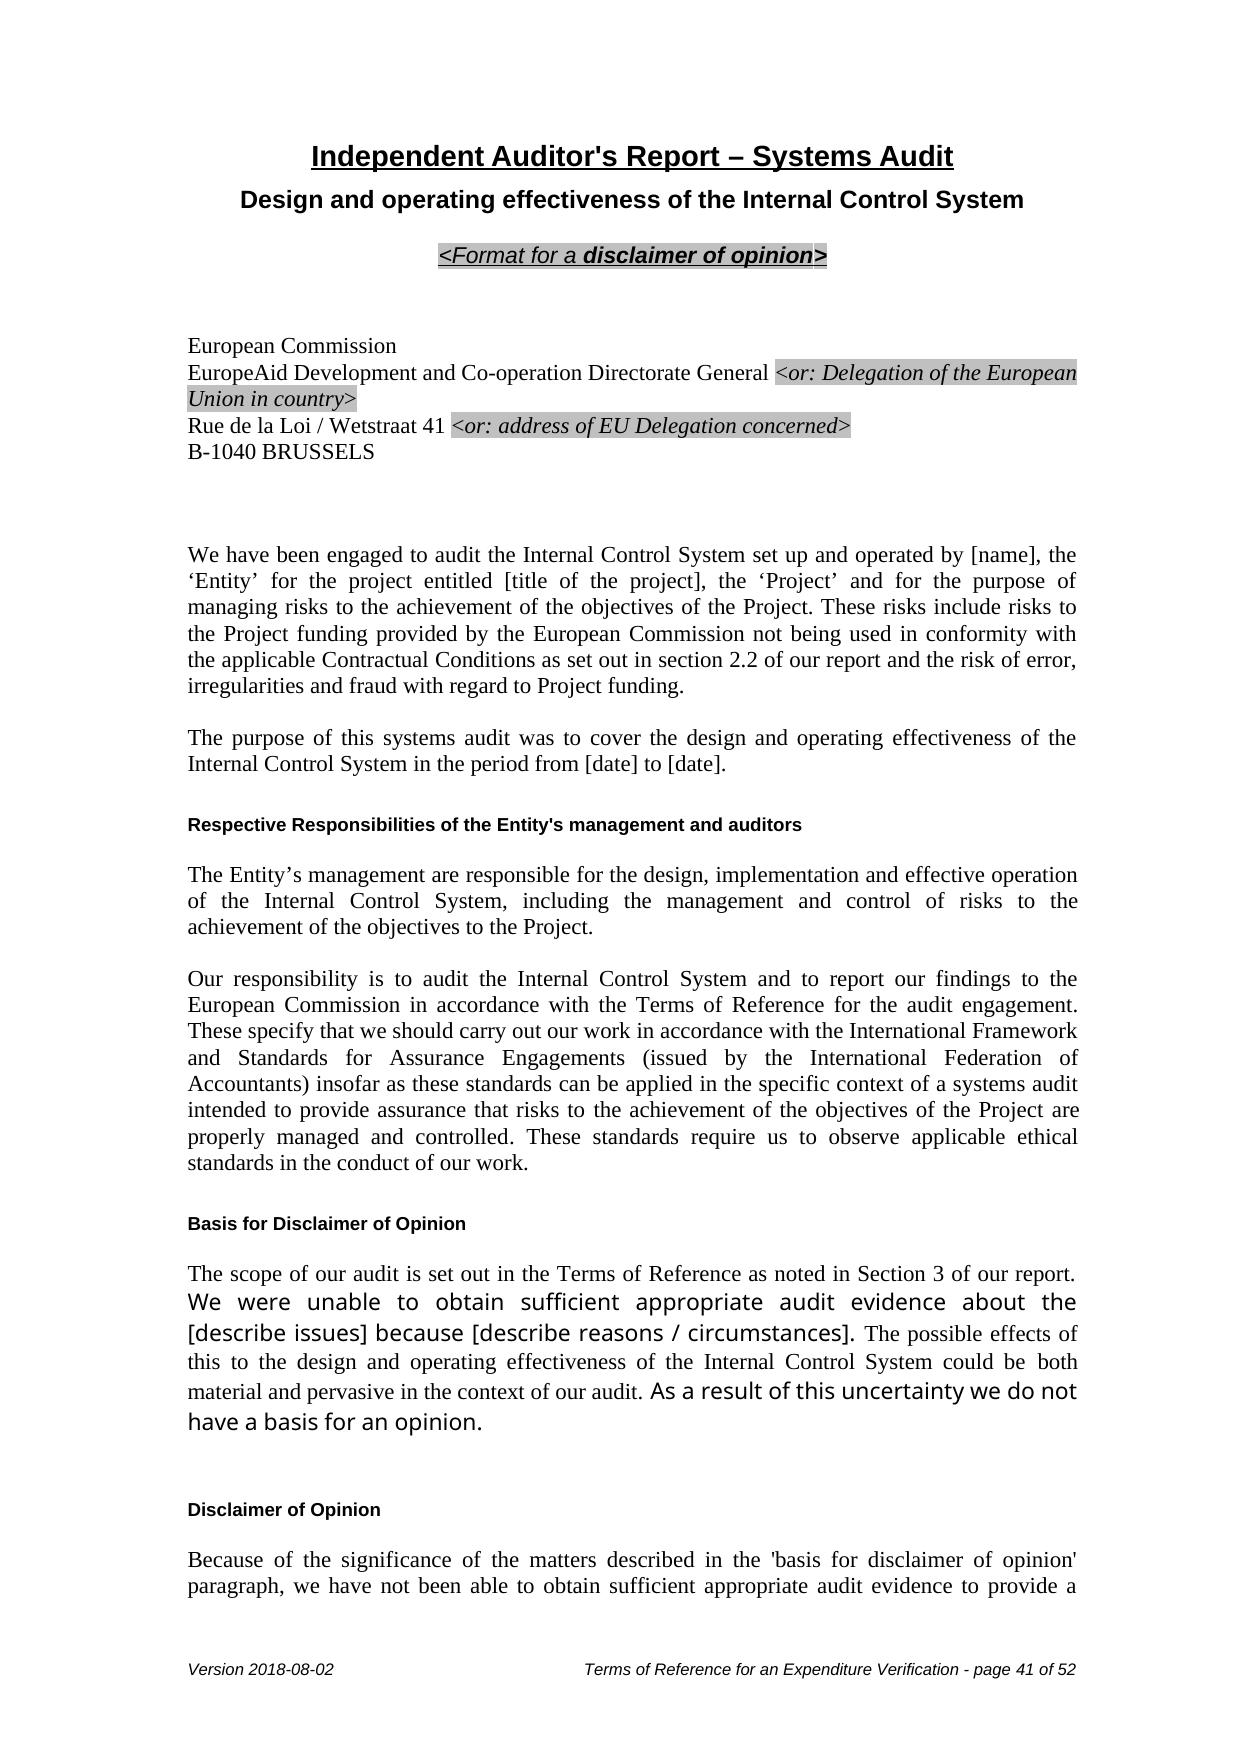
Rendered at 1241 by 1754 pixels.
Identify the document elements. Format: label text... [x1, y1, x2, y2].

text Basis for Disclaimer of Opinion [187, 1213, 1078, 1234]
text Independent Auditor's Report – Systems Audit [187, 139, 1078, 172]
text Design and operating effectiveness of the Internal Control System [187, 185, 1078, 214]
text The Entity’s management are responsible for the design, implementation and effective operation of the Internal Control System, including the management and control of risks to the achievement of the objectives to the Project. [187, 861, 1079, 940]
text Respective Responsibilities of the Entity's management and auditors [187, 814, 1078, 836]
text <Format for a disclaimer of opinion> [187, 242, 1078, 269]
text The purpose of this systems audit was to cover the design and operating effectiveness of the Internal Control System in the period from [date] to [date]. [187, 724, 1078, 777]
text Our responsibility is to audit the Internal Control System and to report our findings to the European Commission in accordance with the Terms of Reference for the audit engagement. These specify that we should carry out our work in accordance with the International Framework and Standards for Assurance Engagements (issued by the International Federation of Accountants) insofar as these standards can be applied in the specific context of a systems audit intended to provide assurance that risks to the achievement of the objectives of the Project are properly managed and controlled. These standards require us to observe applicable ethical standards in the conduct of our work. [187, 965, 1079, 1176]
text Disclaimer of Opinion [187, 1499, 1078, 1521]
text We have been engaged to audit the Internal Control System set up and operated by [name], the ‘Entity’ for the project entitled [title of the project], the ‘Project’ and for the purpose of managing risks to the achievement of the objectives of the Project. These risks include risks to the Project funding provided by the European Commission not being used in conformity with the applicable Contractual Conditions as set out in section 2.2 of our report and the risk of error, irregularities and fraud with regard to Project funding. [187, 541, 1078, 699]
text European Commission EuropeAid Development and Co-operation Directorate General <or: Delegation of the European Union in country> Rue de la Loi / Wetstraat 41 <or: address of EU Delegation concerned> B-1040 BRUSSELS [187, 333, 1078, 464]
text The scope of our audit is set out in the Terms of Reference as noted in Section 3 of our report. We were unable to obtain sufficient appropriate audit evidence about the [describe issues] because [describe reasons / circumstances]. The possible effects of this to the design and operating effectiveness of the Internal Control System could be both material and pervasive in the context of our audit. As a result of this uncertainty we do not have a basis for an opinion. [187, 1259, 1078, 1437]
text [187, 1546, 1078, 1598]
